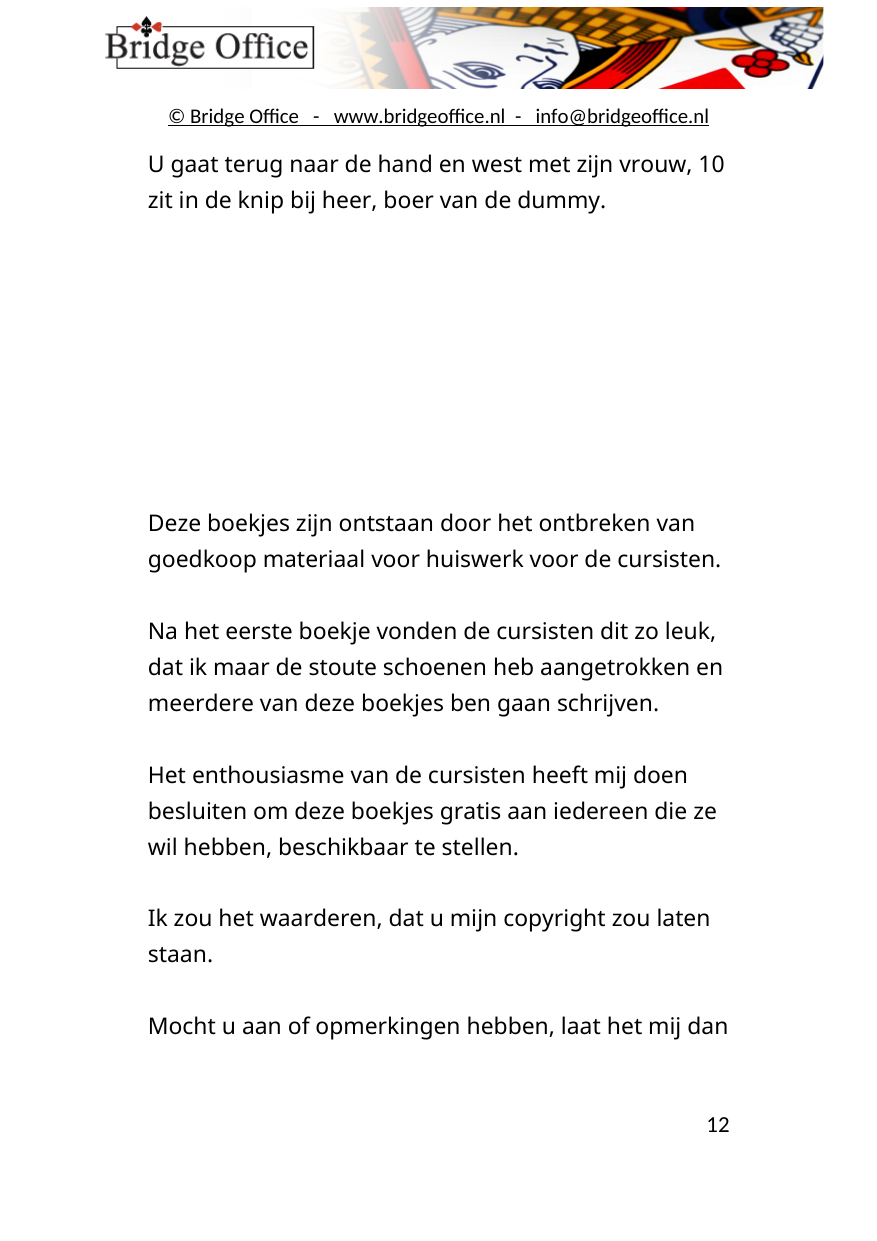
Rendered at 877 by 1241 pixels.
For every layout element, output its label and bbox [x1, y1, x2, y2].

text [148, 148, 729, 215]
picture [78, 7, 824, 89]
text [148, 507, 729, 1041]
